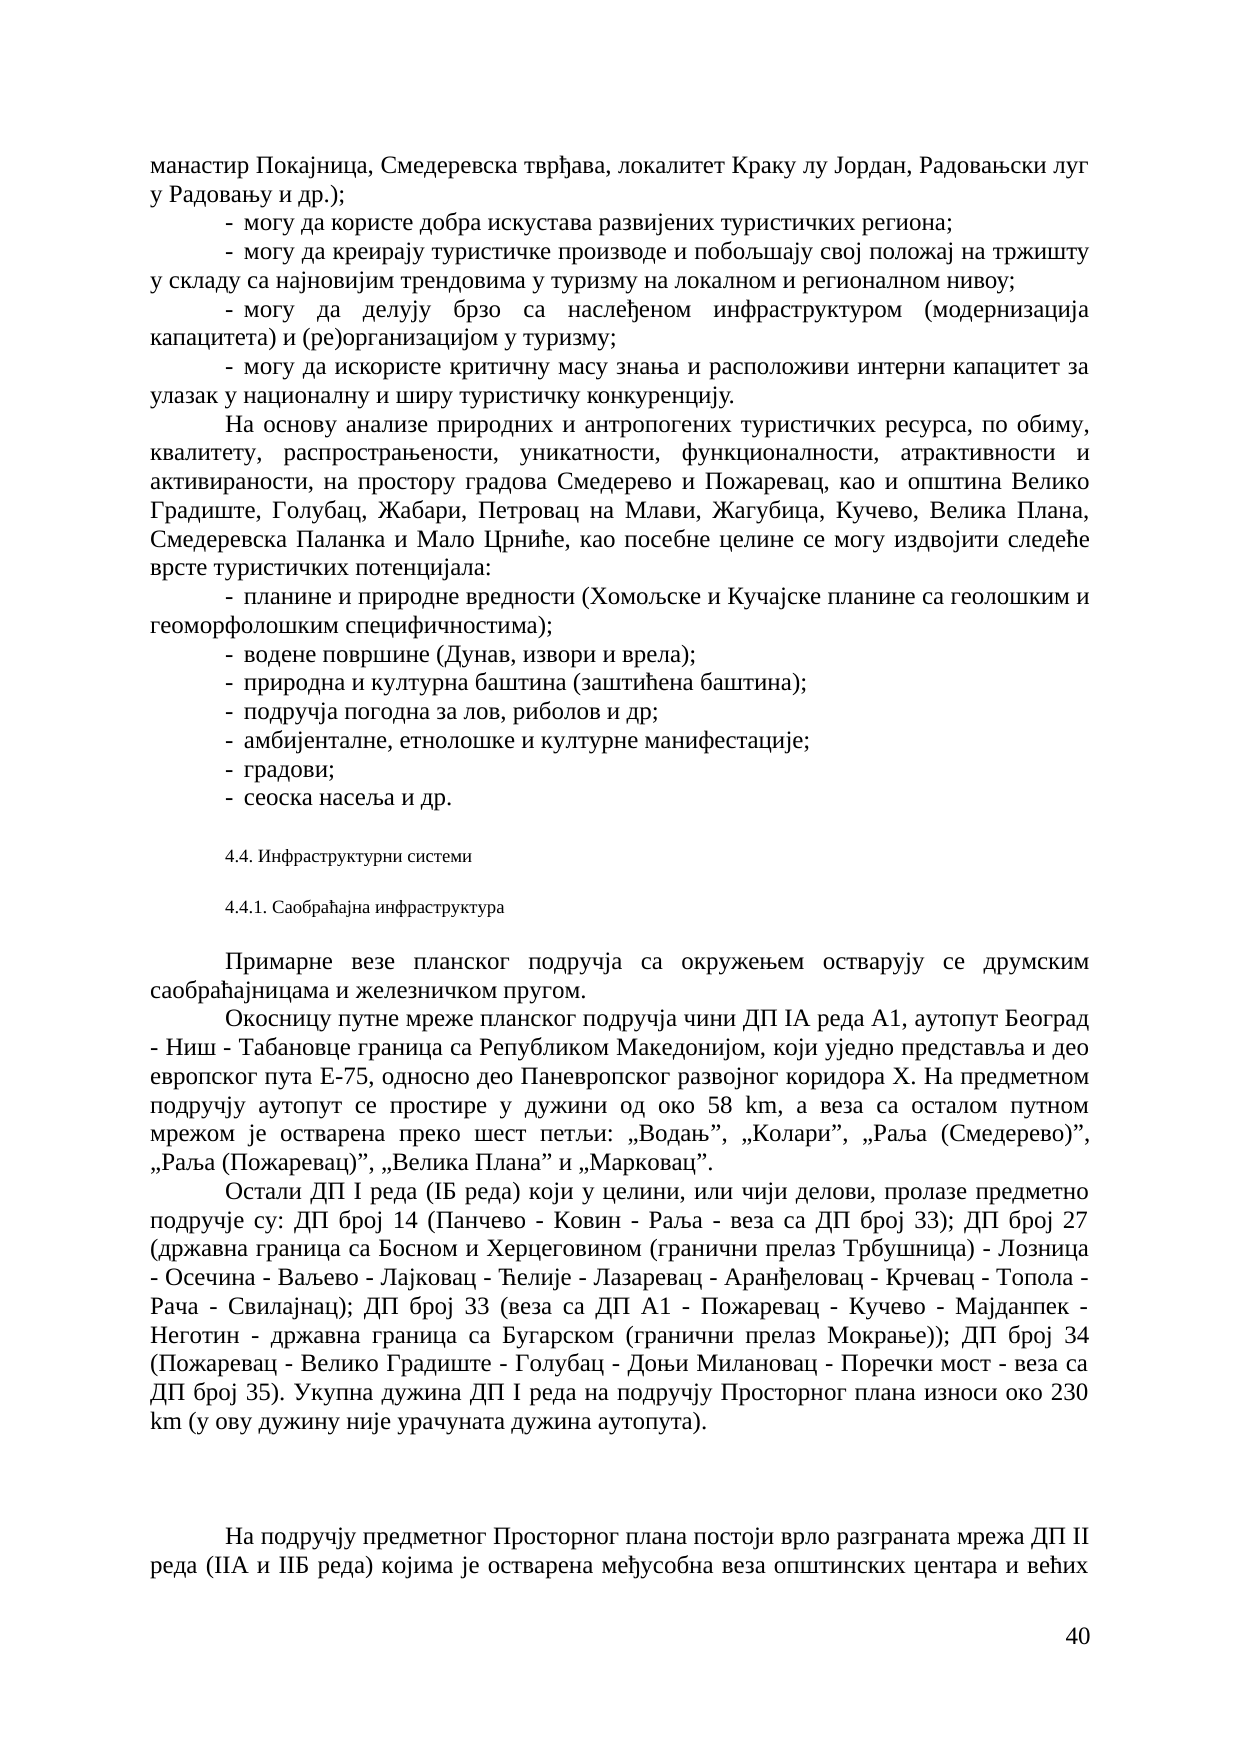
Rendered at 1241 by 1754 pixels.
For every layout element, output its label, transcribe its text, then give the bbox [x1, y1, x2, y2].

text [150, 1521, 1090, 1578]
list могу да искористе критичну масу знања и расположиви интерни капацитет за улазак у националну и ширу туристичку конкуренцију. [150, 351, 1090, 409]
text Окосницу путне мреже планског подручја чини ДП IА реда А1, аутопут Београд - Ниш - Табановце граница са Републиком Македонијом, који уједно представља и део европског пута Е-75, односно део Паневропског развојног коридора X. На предметном подручју аутопут се простире у дужини од око 58 km, а веза са осталом путном мрежом је остварена преко шест петљи: „Водањ”, „Колари”, „Раља (Смедерево)”, „Раља (Пожаревац)”, „Велика Плана” и „Марковац”. [150, 1003, 1090, 1176]
text Примарне везе планског подручја са окружењем остварују се друмским саобраћајницама и железничком пругом. [150, 946, 1090, 1003]
list сеоска насеља и др. [150, 782, 1090, 811]
list могу да користе добра искустава развијених туристичких региона; [150, 207, 1090, 236]
list водене површине (Дунав, извори и врела); [150, 639, 1090, 667]
text 4.4. Инфраструктурни системи [146, 845, 1090, 867]
text 4.4.1. Саобраћајна инфраструктура [150, 896, 1090, 917]
list градови; [150, 754, 1090, 782]
list могу да делују брзо са наслеђеном инфраструктуром (модернизација капацитета) и (ре)организацијом у туризму; [150, 294, 1090, 351]
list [150, 150, 1090, 207]
text Остали ДП I реда (IБ реда) који у целини, или чији делови, пролазе предметно подручје су: ДП број 14 (Панчево - Ковин - Раља - веза са ДП број 33); ДП број 27 (државна граница са Босном и Херцеговином (гранични прелаз Трбушница) - Лозница - Осечина - Ваљево - Лајковац - Ћелије - Лазаревац - Аранђеловац - Крчевац - Топола - Рача - Свилајнац); ДП број 33 (веза са ДП А1 - Пожаревац - Кучево - Мајданпек - Неготин - државна граница са Бугарском (гранични прелаз Мокрање)); ДП број 34 (Пожаревац - Велико Градиште - Голубац - Доњи Милановац - Поречки мост - веза са ДП број 35). Укупна дужина ДП I реда на подручју Просторног плана износи око 230 km (у ову дужину није урачуната дужина аутопута). [150, 1176, 1090, 1435]
list амбијенталне, етнолошке и културне манифестације; [150, 725, 1090, 754]
list подручја погодна за лов, риболов и др; [150, 696, 1090, 725]
list планине и природне вредности (Хомољске и Кучајске планине са геолошким и геоморфолошким специфичностима); [150, 581, 1090, 639]
list природна и културна баштина (заштићена баштина); [150, 667, 1090, 696]
text На основу анализе природних и антропогених туристичких ресурса, по обиму, квалитету, распрострањености, уникатности, функционалности, атрактивности и активираности, на простору градова Смедерево и Пожаревац, као и општина Велико Градиште, Голубац, Жабари, Петровац на Млави, Жагубица, Кучево, Велика Плана, Смедеревска Паланка и Мало Црниће, као посебне целине се могу издвојити следеће врсте туристичких потенцијала: [150, 409, 1090, 581]
list могу да креирају туристичке производе и побољшају свој положај на тржишту у складу са најновијим трендовима у туризму на локалном и регионалном нивоу; [150, 236, 1090, 294]
